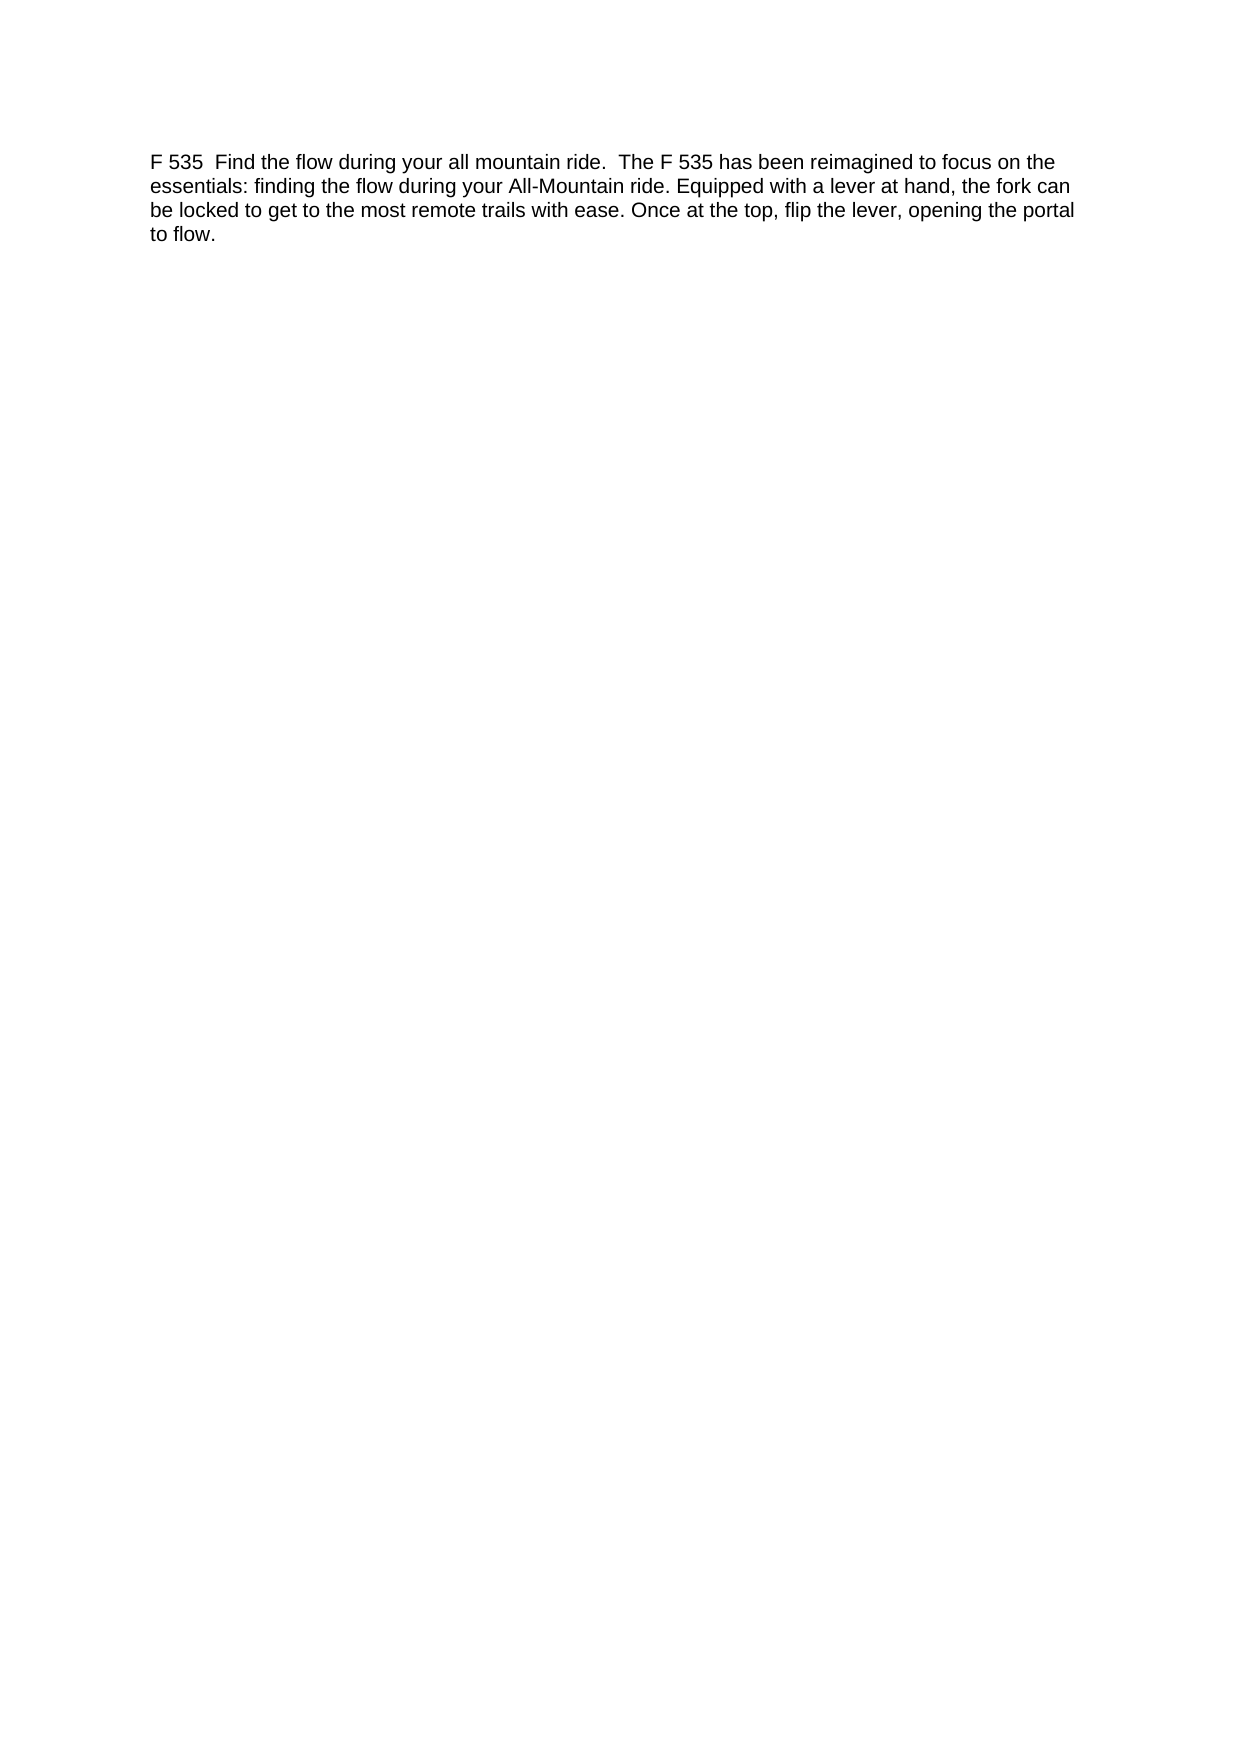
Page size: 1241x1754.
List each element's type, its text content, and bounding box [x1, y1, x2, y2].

text F 535 Find the flow during your all mountain ride. The F 535 has been reimagined to focus on the essentials: finding the flow during your All-Mountain ride. Equipped with a lever at hand, the fork can be locked to get to the most remote trails with ease. Once at the top, flip the lever, opening the portal to flow. [150, 150, 1090, 246]
